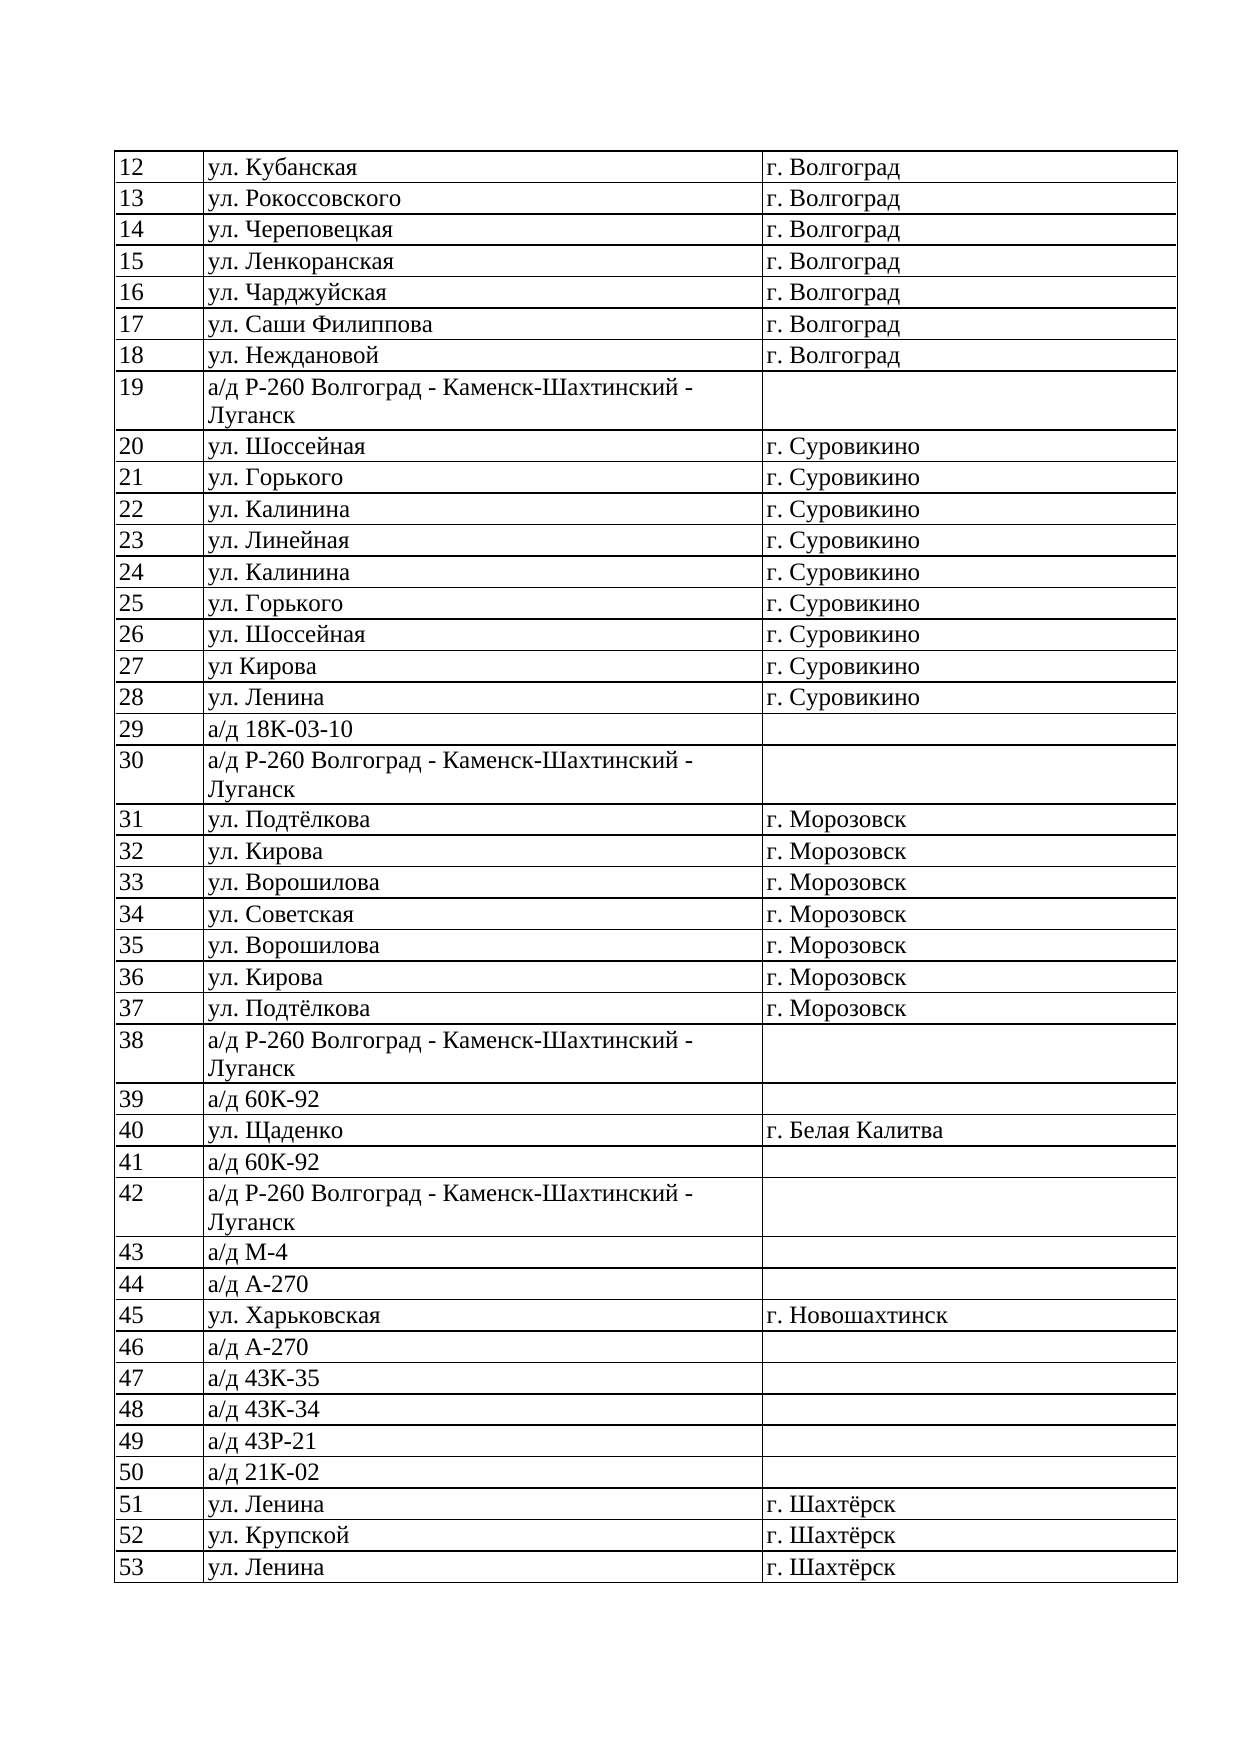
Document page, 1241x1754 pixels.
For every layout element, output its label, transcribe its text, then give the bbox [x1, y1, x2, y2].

table_cell ул. Ворошилова [204, 930, 762, 960]
table_cell 44 [115, 1268, 203, 1298]
table_cell ул. Ворошилова [204, 867, 762, 897]
table_cell а/д Р-260 Волгоград - Каменск-Шахтинский - Луганск [204, 372, 762, 429]
table_cell 36 [115, 961, 203, 992]
table_cell 26 [115, 619, 203, 649]
table_cell г. Морозовск [763, 803, 1177, 834]
table_cell 14 [115, 214, 203, 244]
table_cell 29 [115, 714, 203, 744]
table_cell 19 [115, 371, 203, 429]
table_cell 15 [115, 245, 203, 276]
table_cell 21 [115, 462, 203, 492]
table_cell 22 [115, 493, 203, 524]
table_cell 13 [115, 183, 203, 213]
table_cell 47 [115, 1363, 203, 1393]
table_cell 20 [115, 430, 203, 461]
table_cell г. Волгоград [763, 339, 1177, 370]
table_cell 37 [115, 993, 203, 1023]
table_cell г. Шахтёрск [763, 1550, 1177, 1582]
table_cell [763, 1145, 1177, 1177]
table_cell ул. Ленкоранская [204, 246, 762, 276]
table_cell ул. Харьковская [204, 1300, 762, 1330]
table_cell ул. Саши Филиппова [204, 309, 762, 339]
table_cell 18 [115, 340, 203, 370]
table_cell ул. Шоссейная [204, 620, 762, 649]
table_cell [763, 1424, 1177, 1456]
table_cell ул. Линейная [204, 525, 762, 555]
table_cell ул. Калинина [204, 494, 762, 524]
table_cell г. Морозовск [763, 866, 1177, 897]
table_cell а/д М-4 [204, 1237, 762, 1267]
table_cell 51 [115, 1488, 203, 1519]
table_cell а/д 43К-34 [204, 1395, 762, 1424]
table_cell 39 [115, 1083, 203, 1114]
table_cell 53 [115, 1551, 203, 1582]
table_cell 49 [115, 1425, 203, 1456]
table_cell ул. Шоссейная [204, 431, 762, 461]
table_cell [763, 370, 1177, 429]
table_cell ул. Подтёлкова [204, 993, 762, 1023]
table_cell 23 [115, 525, 203, 555]
table_cell г. Суровикино [763, 587, 1177, 618]
table_cell 33 [115, 867, 203, 897]
table_cell ул. Советская [204, 899, 762, 929]
table_cell 35 [115, 930, 203, 960]
table_cell 17 [115, 308, 203, 339]
table_cell 45 [115, 1300, 203, 1330]
table_cell [763, 1361, 1177, 1393]
table_cell 24 [115, 556, 203, 587]
table_cell 34 [115, 898, 203, 929]
table_cell ул. Кубанская [204, 152, 762, 181]
table_cell г. Морозовск [763, 897, 1177, 929]
table_cell г. Суровикино [763, 650, 1177, 681]
table_cell г. Суровикино [763, 461, 1177, 492]
table_cell г. Волгоград [763, 307, 1177, 339]
table_cell г. Шахтёрск [763, 1519, 1177, 1550]
table_cell г. Шахтёрск [763, 1487, 1177, 1519]
table_cell [763, 1236, 1177, 1267]
table_cell ул. Калинина [204, 557, 762, 587]
table_cell г. Морозовск [763, 929, 1177, 960]
table_cell 43 [115, 1237, 203, 1267]
table_cell 46 [115, 1331, 203, 1361]
table_cell 48 [115, 1394, 203, 1424]
table_cell г. Суровикино [763, 681, 1177, 712]
table_cell ул. Неждановой [204, 340, 762, 370]
table_cell а/д Р-260 Волгоград - Каменск-Шахтинский - Луганск [204, 746, 762, 803]
table_cell 41 [115, 1146, 203, 1177]
table_cell 50 [115, 1457, 203, 1487]
table_cell ул. Ленина [204, 683, 762, 712]
table_cell 40 [115, 1115, 203, 1145]
table_cell 28 [115, 682, 203, 712]
table_cell а/д Р-260 Волгоград - Каменск-Шахтинский - Луганск [204, 1025, 762, 1082]
table_cell ул. Горького [204, 462, 762, 492]
table_cell [763, 1023, 1177, 1082]
table_cell а/д Р-260 Волгоград - Каменск-Шахтинский - Луганск [204, 1178, 762, 1236]
table_cell [763, 1393, 1177, 1424]
table_cell 16 [115, 277, 203, 307]
table_cell г. Волгоград [763, 213, 1177, 244]
table_cell г. Суровикино [763, 429, 1177, 461]
table_cell а/д А-270 [204, 1332, 762, 1361]
table_cell [763, 744, 1177, 803]
table_cell а/д А-270 [204, 1269, 762, 1298]
table_cell 25 [115, 588, 203, 618]
table_cell ул. Щаденко [204, 1115, 762, 1145]
table_cell [763, 1177, 1177, 1236]
table_cell ул. Горького [204, 588, 762, 618]
table_cell 52 [115, 1520, 203, 1550]
table_cell 30 [115, 745, 203, 803]
table_cell [763, 1330, 1177, 1361]
table_cell [763, 1082, 1177, 1114]
table_cell 31 [115, 804, 203, 834]
table_cell а/д 43К-35 [204, 1363, 762, 1393]
table_cell 12 [115, 152, 203, 181]
table_cell ул. Крупской [204, 1520, 762, 1550]
table_cell ул. Кирова [204, 836, 762, 866]
table_cell г. Суровикино [763, 618, 1177, 649]
table_cell г. Волгоград [763, 276, 1177, 307]
table_cell ул. Чарджуйская [204, 277, 762, 307]
table_cell г. Морозовск [763, 834, 1177, 866]
table_cell 42 [115, 1178, 203, 1236]
table_cell г. Морозовск [763, 960, 1177, 992]
table_cell ул. Ленина [204, 1552, 762, 1582]
table_cell ул. Череповецкая [204, 215, 762, 244]
table_cell ул. Рокоссовского [204, 183, 762, 213]
table_cell а/д 18К-03-10 [204, 714, 762, 744]
table_cell г. Суровикино [763, 524, 1177, 555]
table_cell ул. Подтёлкова [204, 805, 762, 834]
table_cell ул. Ленина [204, 1489, 762, 1519]
table_cell [763, 713, 1177, 744]
table_cell [763, 1456, 1177, 1487]
table_cell г. Волгоград [763, 152, 1177, 181]
table_cell г. Волгоград [763, 181, 1177, 213]
table_cell г. Суровикино [763, 555, 1177, 587]
table_cell 38 [115, 1024, 203, 1082]
table_cell а/д 43Р-21 [204, 1426, 762, 1456]
table_cell а/д 60К-92 [204, 1147, 762, 1177]
table_cell а/д 21К-02 [204, 1457, 762, 1487]
table_cell г. Новошахтинск [763, 1299, 1177, 1330]
table_cell г. Волгоград [763, 244, 1177, 276]
table_cell а/д 60К-92 [204, 1084, 762, 1114]
table_cell [763, 1267, 1177, 1298]
table_cell ул Кирова [204, 651, 762, 681]
table_cell г. Суровикино [763, 492, 1177, 524]
table_cell г. Морозовск [763, 992, 1177, 1023]
table_cell 32 [115, 835, 203, 866]
table_cell г. Белая Калитва [763, 1114, 1177, 1145]
table_cell ул. Кирова [204, 962, 762, 992]
table_cell 27 [115, 651, 203, 681]
